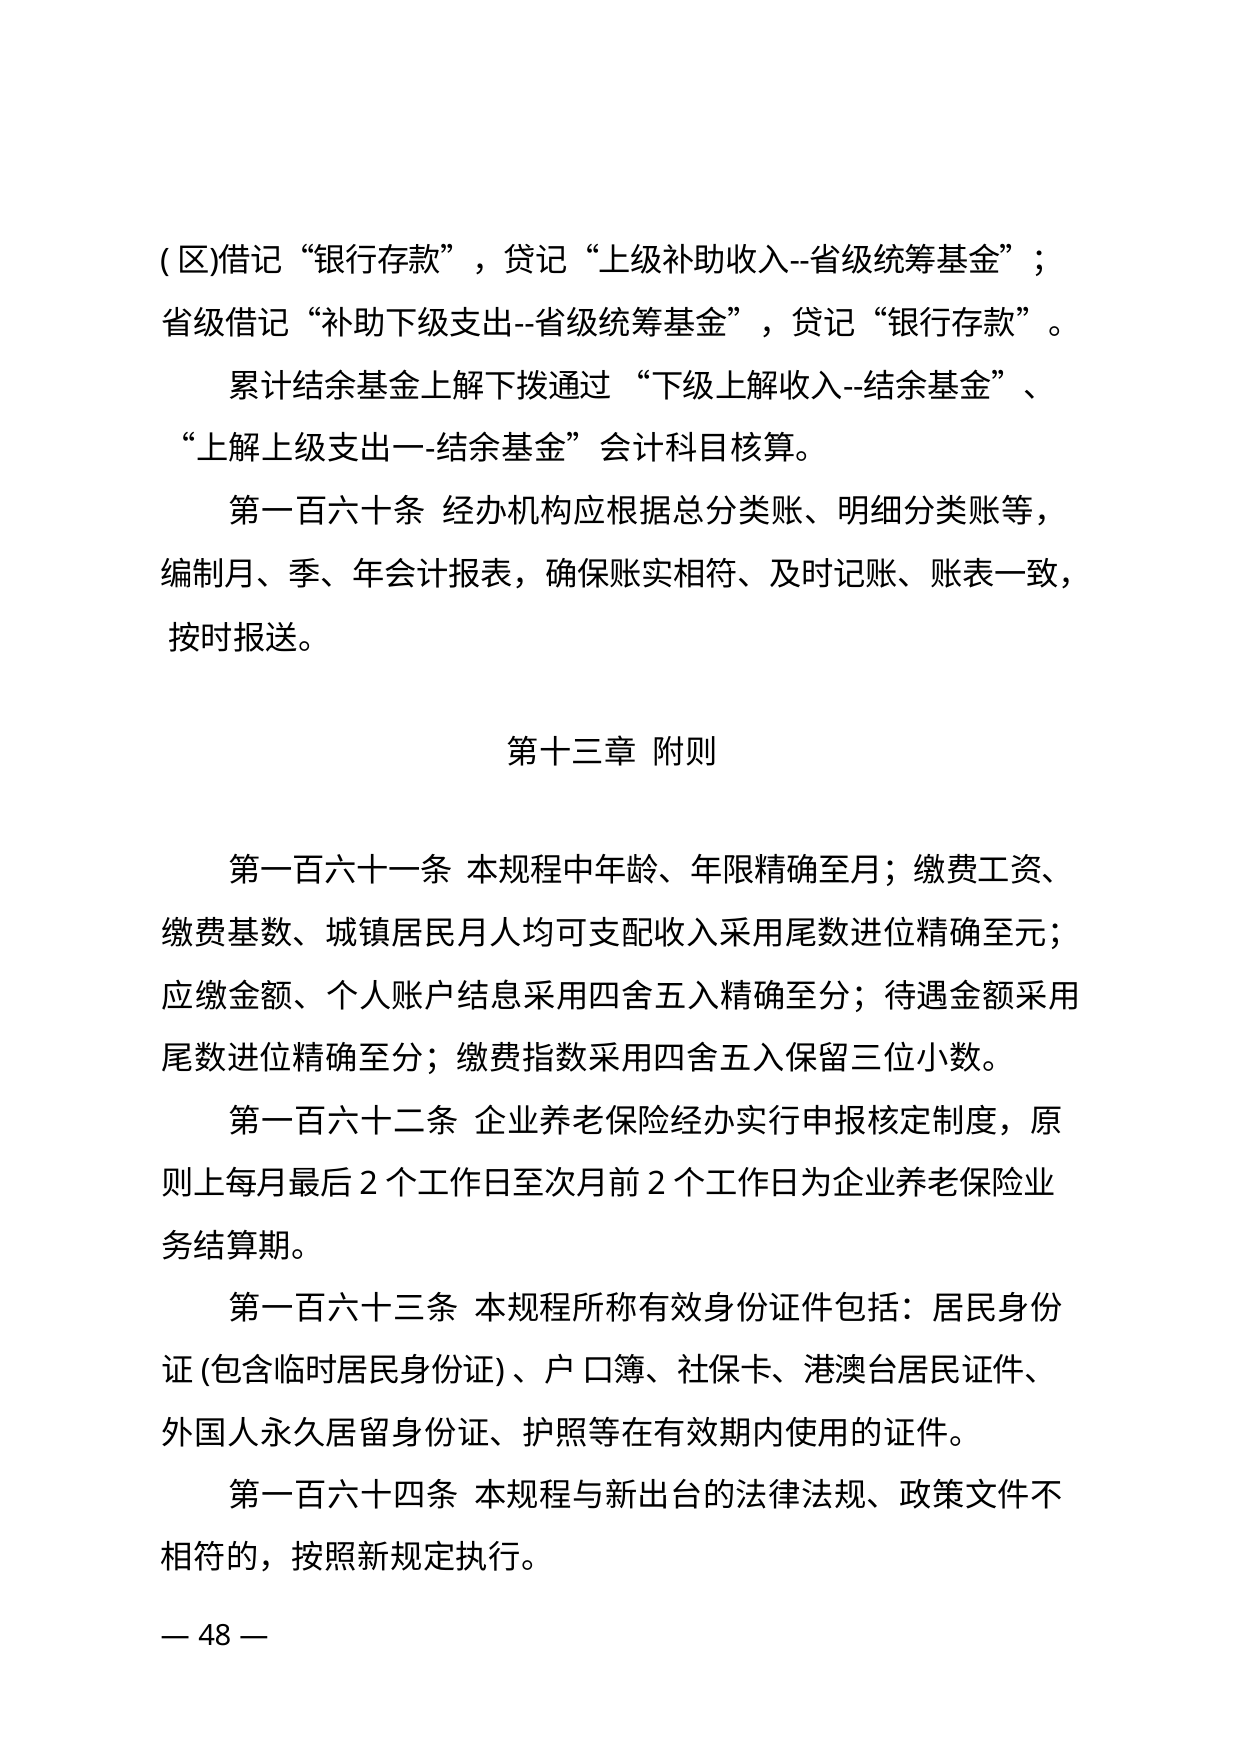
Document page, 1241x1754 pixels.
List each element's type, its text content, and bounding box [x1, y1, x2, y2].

text 累计结余基金上解下拨通过 “下级上解收入--结余基金”、 “上解上级支出一-结余基金”会计科目核算。 [163, 360, 1075, 469]
text 第一百六十四条 本规程与新出台的法律法规、政策文件不 相符的，按照新规定执行。 [160, 1469, 1081, 1578]
text 第十三章 附则 [506, 728, 1091, 772]
text 第一百六十一条 本规程中年龄、年限精确至月；缴费工资、 缴费基数、城镇居民月人均可支配收入采用尾数进位精确至元； 应缴金额、个人账户结息采用四舍五入精确至分；待遇金额采用 尾数进位精确至分；缴费指数采用四舍五入保留三位小数。 [161, 844, 1091, 1079]
text 第一百六十二条 企业养老保险经办实行申报核定制度，原 则上每月最后 2 个工作日至次月前 2 个工作日为企业养老保险业 务结算期。 [161, 1095, 1081, 1266]
text 第一百六十条 经办机构应根据总分类账、明细分类账等， 编制月、季、年会计报表，确保账实相符、及时记账、账表一致， 按时报送。 [161, 485, 1090, 658]
text 第一百六十三条 本规程所称有效身份证件包括：居民身份 证 (包含临时居民身份证) 、户 口簿、社保卡、港澳台居民证件、 外国人永久居留身份证、护照等在有效期内使用的证件。 [162, 1282, 1091, 1453]
text ( 区)借记“银行存款”，贷记“上级补助收入--省级统筹基金”； 省级借记“补助下级支出--省级统筹基金”，贷记“银行存款”。 [160, 234, 1091, 344]
